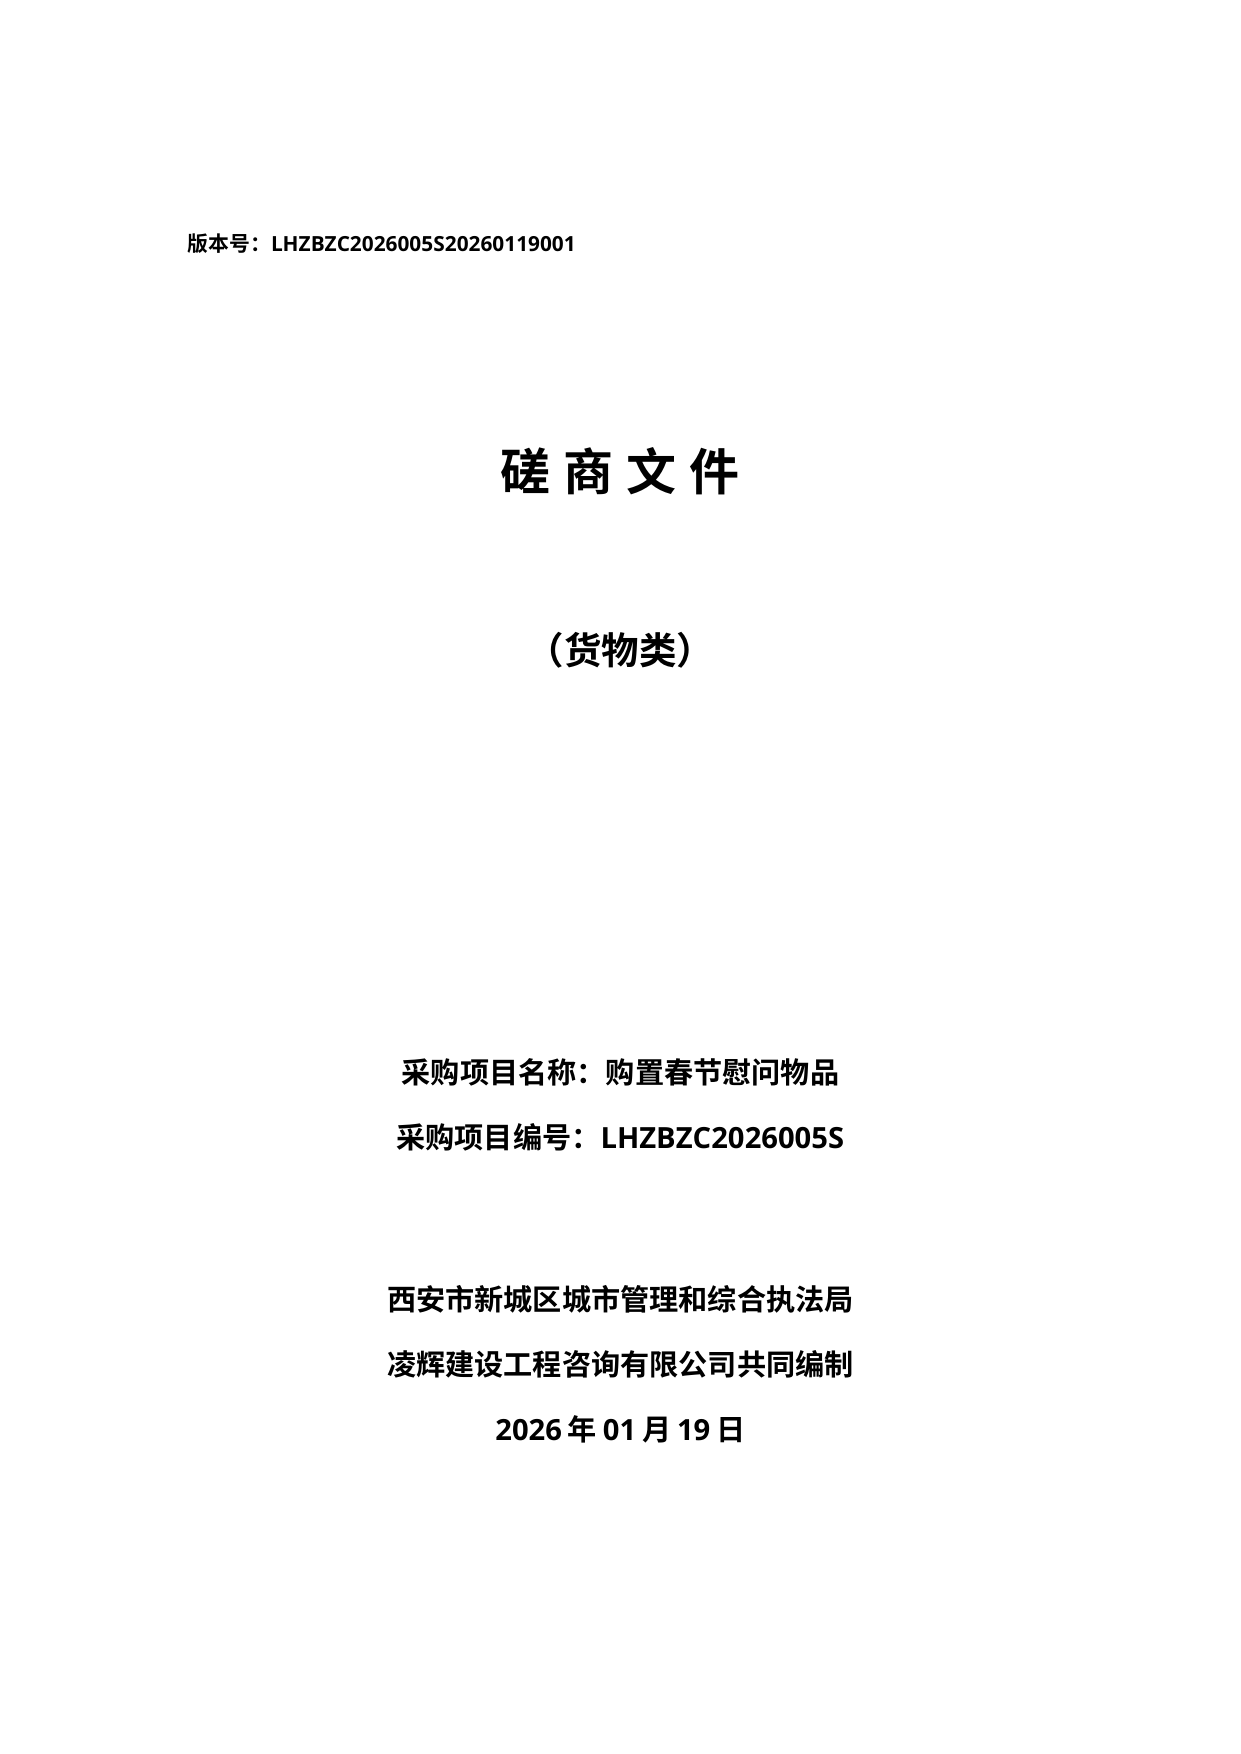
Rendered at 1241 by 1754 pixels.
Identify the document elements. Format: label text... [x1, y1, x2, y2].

text 西安市新城区城市管理和综合执法局 [187, 1267, 1053, 1332]
text （货物类） [187, 617, 1053, 1039]
text 磋 商 文 件 [187, 422, 1053, 617]
text 2026年01月19日 [187, 1397, 1053, 1462]
text 版本号：LHZBZC2026005S20260119001 [187, 227, 1053, 422]
text 凌辉建设工程咨询有限公司共同编制 [187, 1332, 1053, 1397]
text 采购项目编号：LHZBZC2026005S [187, 1104, 1053, 1267]
text 采购项目名称：购置春节慰问物品 [187, 1039, 1053, 1104]
